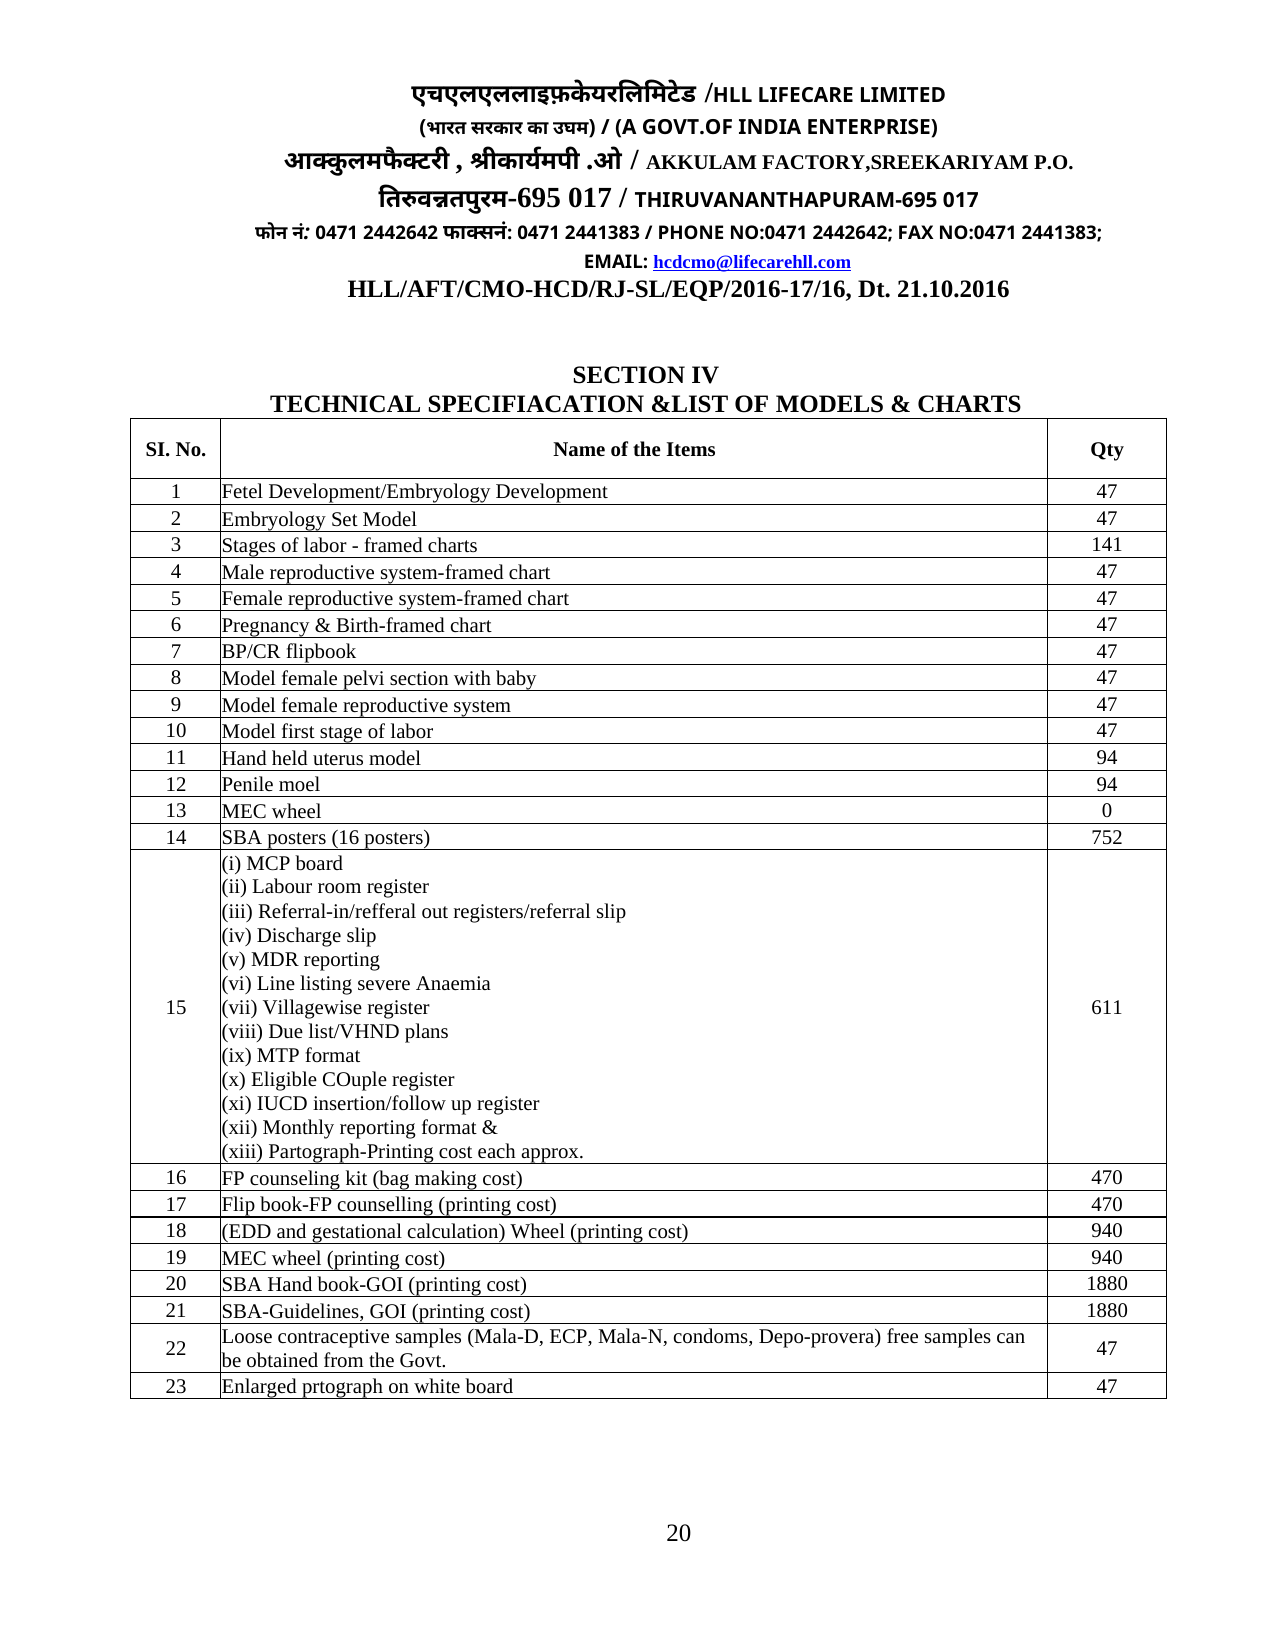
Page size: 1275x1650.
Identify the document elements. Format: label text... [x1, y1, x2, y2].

table_cell 611 [1048, 850, 1166, 1163]
table_cell Pregnancy & Birth-framed chart [221, 611, 1047, 637]
table_cell 47 [1048, 638, 1166, 663]
table_cell 2 [131, 505, 220, 531]
table_cell SBA-Guidelines, GOI (printing cost) [221, 1297, 1047, 1323]
table_cell 0 [1048, 797, 1166, 823]
table_cell 13 [131, 797, 220, 823]
table_cell 6 [131, 611, 220, 637]
table_header SI. No. [131, 419, 220, 477]
table_cell 141 [1048, 532, 1166, 557]
table_cell Model first stage of labor [221, 718, 1047, 743]
table_cell (EDD and gestational calculation) Wheel (printing cost) [221, 1218, 1047, 1243]
table_cell 21 [131, 1297, 220, 1323]
text TECHNICAL SPECIFIACATION &LIST OF MODELS & CHARTS [131, 389, 1160, 418]
table_cell 3 [131, 532, 220, 557]
table_cell 47 [1048, 585, 1166, 610]
table_cell 94 [1048, 771, 1166, 796]
table_cell 47 [1048, 479, 1166, 504]
table_cell Model female reproductive system [221, 691, 1047, 717]
subtitle SECTION IV [131, 360, 1160, 389]
table_cell Hand held uterus model [221, 744, 1047, 770]
table_cell 1880 [1048, 1297, 1166, 1323]
table_cell Flip book-FP counselling (printing cost) [221, 1191, 1047, 1216]
table_cell 1 [131, 479, 220, 504]
table_cell Fetel Development/Embryology Development [221, 479, 1047, 504]
table_cell 47 [1048, 665, 1166, 690]
table_cell 19 [131, 1244, 220, 1269]
table_cell 10 [131, 718, 220, 743]
table_cell SBA Hand book-GOI (printing cost) [221, 1271, 1047, 1296]
table_cell Embryology Set Model [221, 505, 1047, 531]
table_cell BP/CR flipbook [221, 638, 1047, 663]
table_cell 940 [1048, 1244, 1166, 1269]
table_cell 23 [131, 1373, 220, 1398]
table_cell 940 [1048, 1218, 1166, 1243]
table_header Qty [1048, 419, 1166, 477]
table_cell Model female pelvi section with baby [221, 665, 1047, 690]
table_cell 17 [131, 1191, 220, 1216]
table_cell Stages of labor - framed charts [221, 532, 1047, 557]
table_cell 47 [1048, 1373, 1166, 1398]
table_cell 470 [1048, 1164, 1166, 1190]
table_cell 7 [131, 638, 220, 663]
table_cell 12 [131, 771, 220, 796]
table_cell Loose contraceptive samples (Mala-D, ECP, Mala-N, condoms, Depo-provera) free samples can be obtained from the Govt. [221, 1324, 1047, 1372]
table_cell MEC wheel [221, 797, 1047, 823]
table_cell 47 [1048, 1324, 1166, 1372]
table_cell 47 [1048, 691, 1166, 717]
table_cell 47 [1048, 718, 1166, 743]
table_cell 5 [131, 585, 220, 610]
table_cell Penile moel [221, 771, 1047, 796]
table_cell 4 [131, 558, 220, 584]
table_cell 47 [1048, 558, 1166, 584]
table_cell 11 [131, 744, 220, 770]
table_cell 14 [131, 824, 220, 849]
table_cell 47 [1048, 611, 1166, 637]
table_cell MEC wheel (printing cost) [221, 1244, 1047, 1269]
table_cell 752 [1048, 824, 1166, 849]
table_cell SBA posters (16 posters) [221, 824, 1047, 849]
table_cell 9 [131, 691, 220, 717]
table_cell 18 [131, 1218, 220, 1243]
table_cell 1880 [1048, 1271, 1166, 1296]
table_header Name of the Items [221, 419, 1047, 477]
table_cell 470 [1048, 1191, 1166, 1216]
table_cell Female reproductive system-framed chart [221, 585, 1047, 610]
table_cell 8 [131, 665, 220, 690]
table_cell FP counseling kit (bag making cost) [221, 1164, 1047, 1190]
table_cell (i) MCP board (ii) Labour room register (iii) Referral-in/refferal out registers/referral slip (iv) Discharge slip (v) MDR reporting (vi) Line listing severe Anaemia (vii) Villagewise register (viii) Due list/VHND plans (ix) MTP format (x) Eligible COuple register (xi) IUCD insertion/follow up register (xii) Monthly reporting format & (xiii) Partograph-Printing cost each approx. [221, 850, 1047, 1163]
table_cell 94 [1048, 744, 1166, 770]
table_cell Enlarged prtograph on white board [221, 1373, 1047, 1398]
table_cell 15 [131, 850, 220, 1163]
table_cell 16 [131, 1164, 220, 1190]
table_cell 20 [131, 1271, 220, 1296]
table_cell Male reproductive system-framed chart [221, 558, 1047, 584]
table_cell 47 [1048, 505, 1166, 531]
table_cell 22 [131, 1324, 220, 1372]
